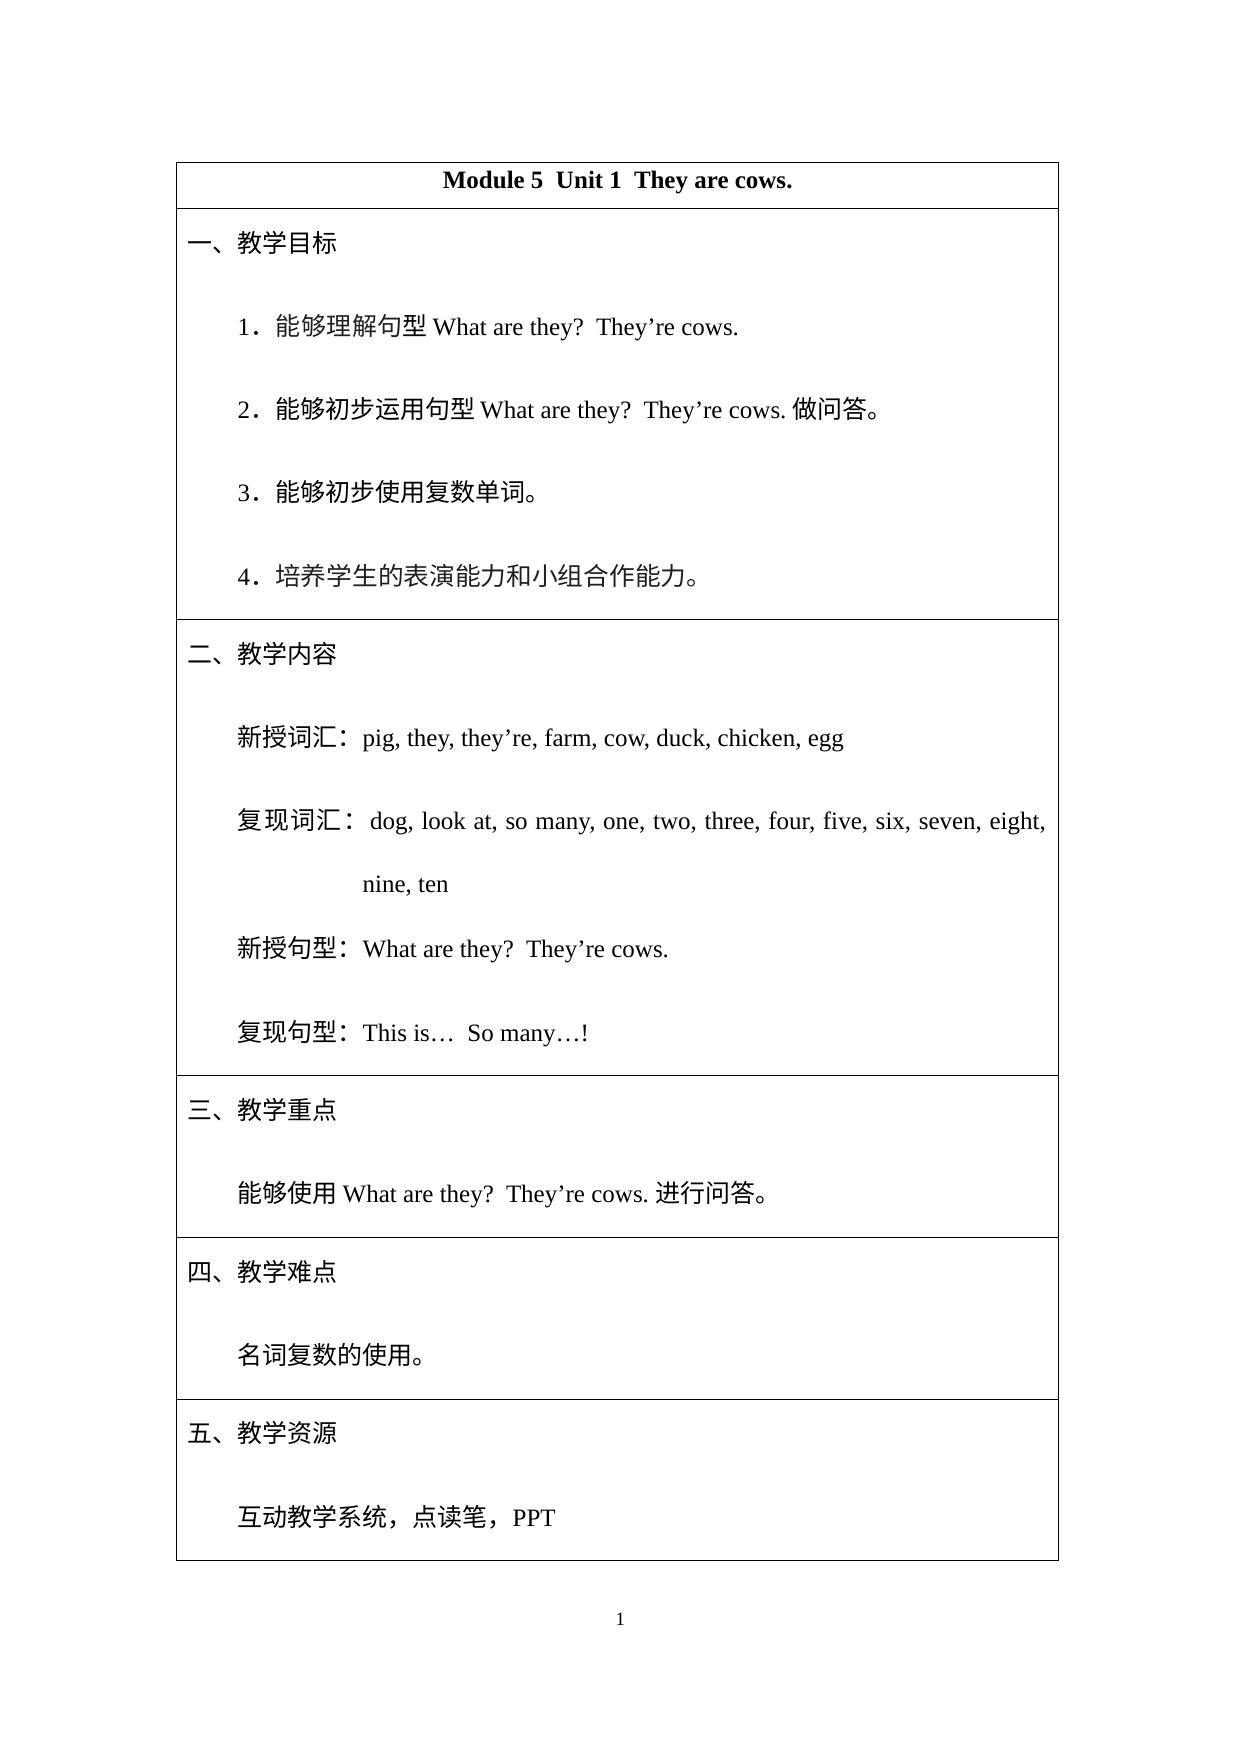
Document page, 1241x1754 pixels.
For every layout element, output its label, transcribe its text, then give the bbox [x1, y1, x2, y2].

table_cell 四、教学难点 名词复数的使用。 [177, 1238, 1058, 1398]
table_cell 一、教学目标 1．能够理解句型What are they? They’re cows. 2．能够初步运用句型What are they? They’re cows. 做问答。 3．能够初步使用复数单词。 4．培养学生的表演能力和小组合作能力。 [177, 209, 1058, 619]
table_cell 五、教学资源 互动教学系统，点读笔，PPT [177, 1400, 1058, 1560]
table_header Module 5 Unit 1 They are cows. [177, 163, 1058, 208]
table_cell 二、教学内容 新授词汇：pig, they, they’re, farm, cow, duck, chicken, egg 复现词汇：dog, look at, so many, one, two, three, four, five, six, seven, eight, nine, ten 新授句型：What are they? They’re cows. 复现句型：This is… So many…! [177, 620, 1058, 1075]
table_cell 三、教学重点 能够使用What are they? They’re cows. 进行问答。 [177, 1076, 1058, 1237]
